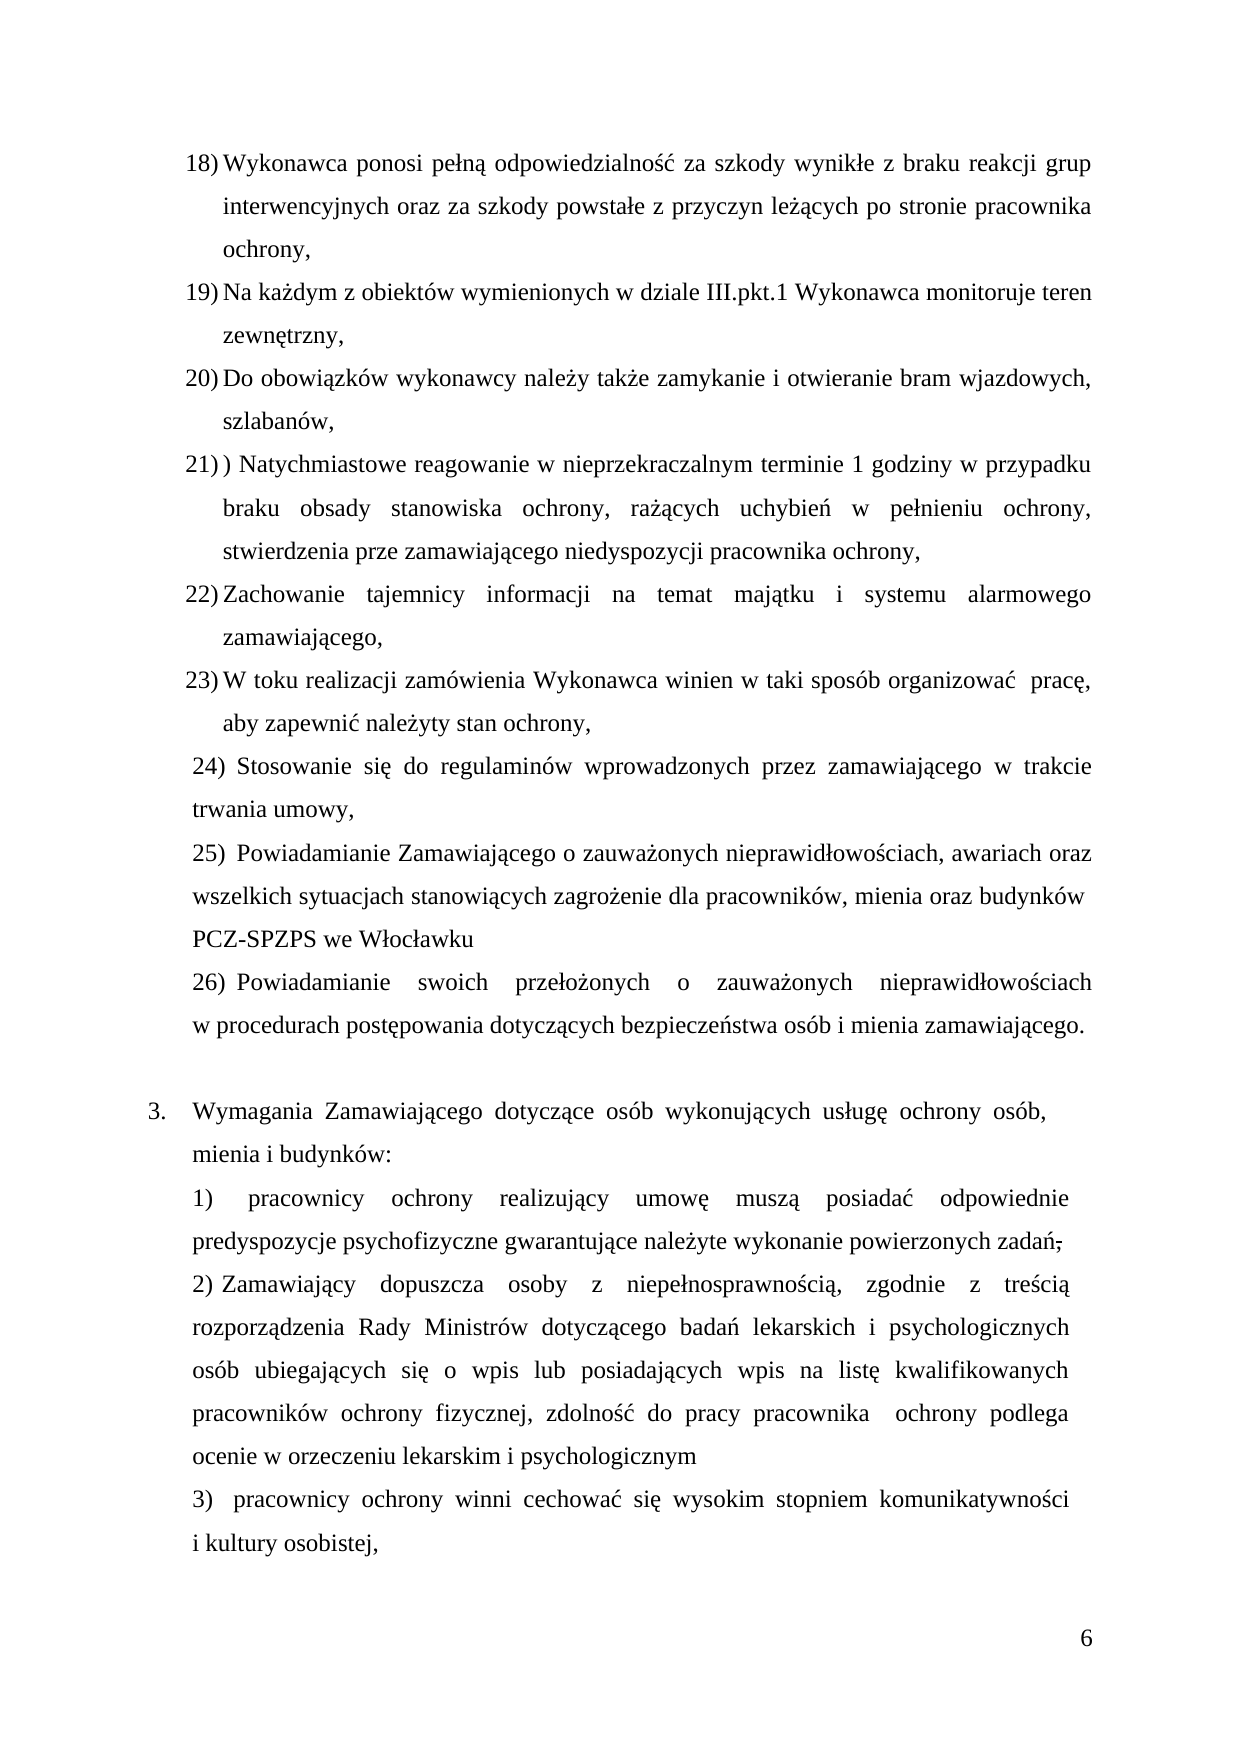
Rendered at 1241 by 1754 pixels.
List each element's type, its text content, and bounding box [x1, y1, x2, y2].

list Stosowanie się do regulaminów wprowadzonych przez zamawiającego w trakcie trwania umowy, [192, 751, 1092, 823]
list Do obowiązków wykonawcy należy także zamykanie i otwieranie bram wjazdowych, szlabanów, [185, 363, 1092, 435]
list pracownicy ochrony realizujący umowę muszą posiadać odpowiednie predyspozycje psychofizyczne gwarantujące należyte wykonanie powierzonych zadań, [192, 1183, 1070, 1254]
list ) Natychmiastowe reagowanie w nieprzekraczalnym terminie 1 godziny w przypadku braku obsady stanowiska ochrony, rażących uchybień w pełnieniu ochrony, stwierdzenia prze zamawiającego niedyspozycji pracownika ochrony, [185, 449, 1092, 564]
list Powiadamianie Zamawiającego o zauważonych nieprawidłowościach, awariach oraz wszelkich sytuacjach stanowiących zagrożenie dla pracowników, mienia oraz budynków PCZ-SPZPS we Włocławku [192, 838, 1092, 953]
list Powiadamianie swoich przełożonych o zauważonych nieprawidłowościach w procedurach postępowania dotyczących bezpieczeństwa osób i mienia zamawiającego. [192, 967, 1092, 1039]
list W toku realizacji zamówienia Wykonawca winien w taki sposób organizować pracę, aby zapewnić należyty stan ochrony, [185, 665, 1092, 737]
list Wykonawca ponosi pełną odpowiedzialność za szkody wynikłe z braku reakcji grup interwencyjnych oraz za szkody powstałe z przyczyn leżących po stronie pracownika ochrony, [185, 148, 1092, 263]
list Na każdym z obiektów wymienionych w dziale III.pkt.1 Wykonawca monitoruje teren zewnętrzny, [185, 277, 1092, 349]
list Zamawiający dopuszcza osoby z niepełnosprawnością, zgodnie z treścią rozporządzenia Rady Ministrów dotyczącego badań lekarskich i psychologicznych osób ubiegających się o wpis lub posiadających wpis na listę kwalifikowanych pracowników ochrony fizycznej, zdolność do pracy pracownika ochrony podlega ocenie w orzeczeniu lekarskim i psychologicznym [192, 1269, 1070, 1470]
list Wymagania Zamawiającego dotyczące osób wykonujących usługę ochrony osób, mienia i budynków: [148, 1096, 1047, 1168]
list Zachowanie tajemnicy informacji na temat majątku i systemu alarmowego zamawiającego, [185, 579, 1092, 651]
list pracownicy ochrony winni cechować się wysokim stopniem komunikatywności i kultury osobistej, [192, 1484, 1070, 1556]
